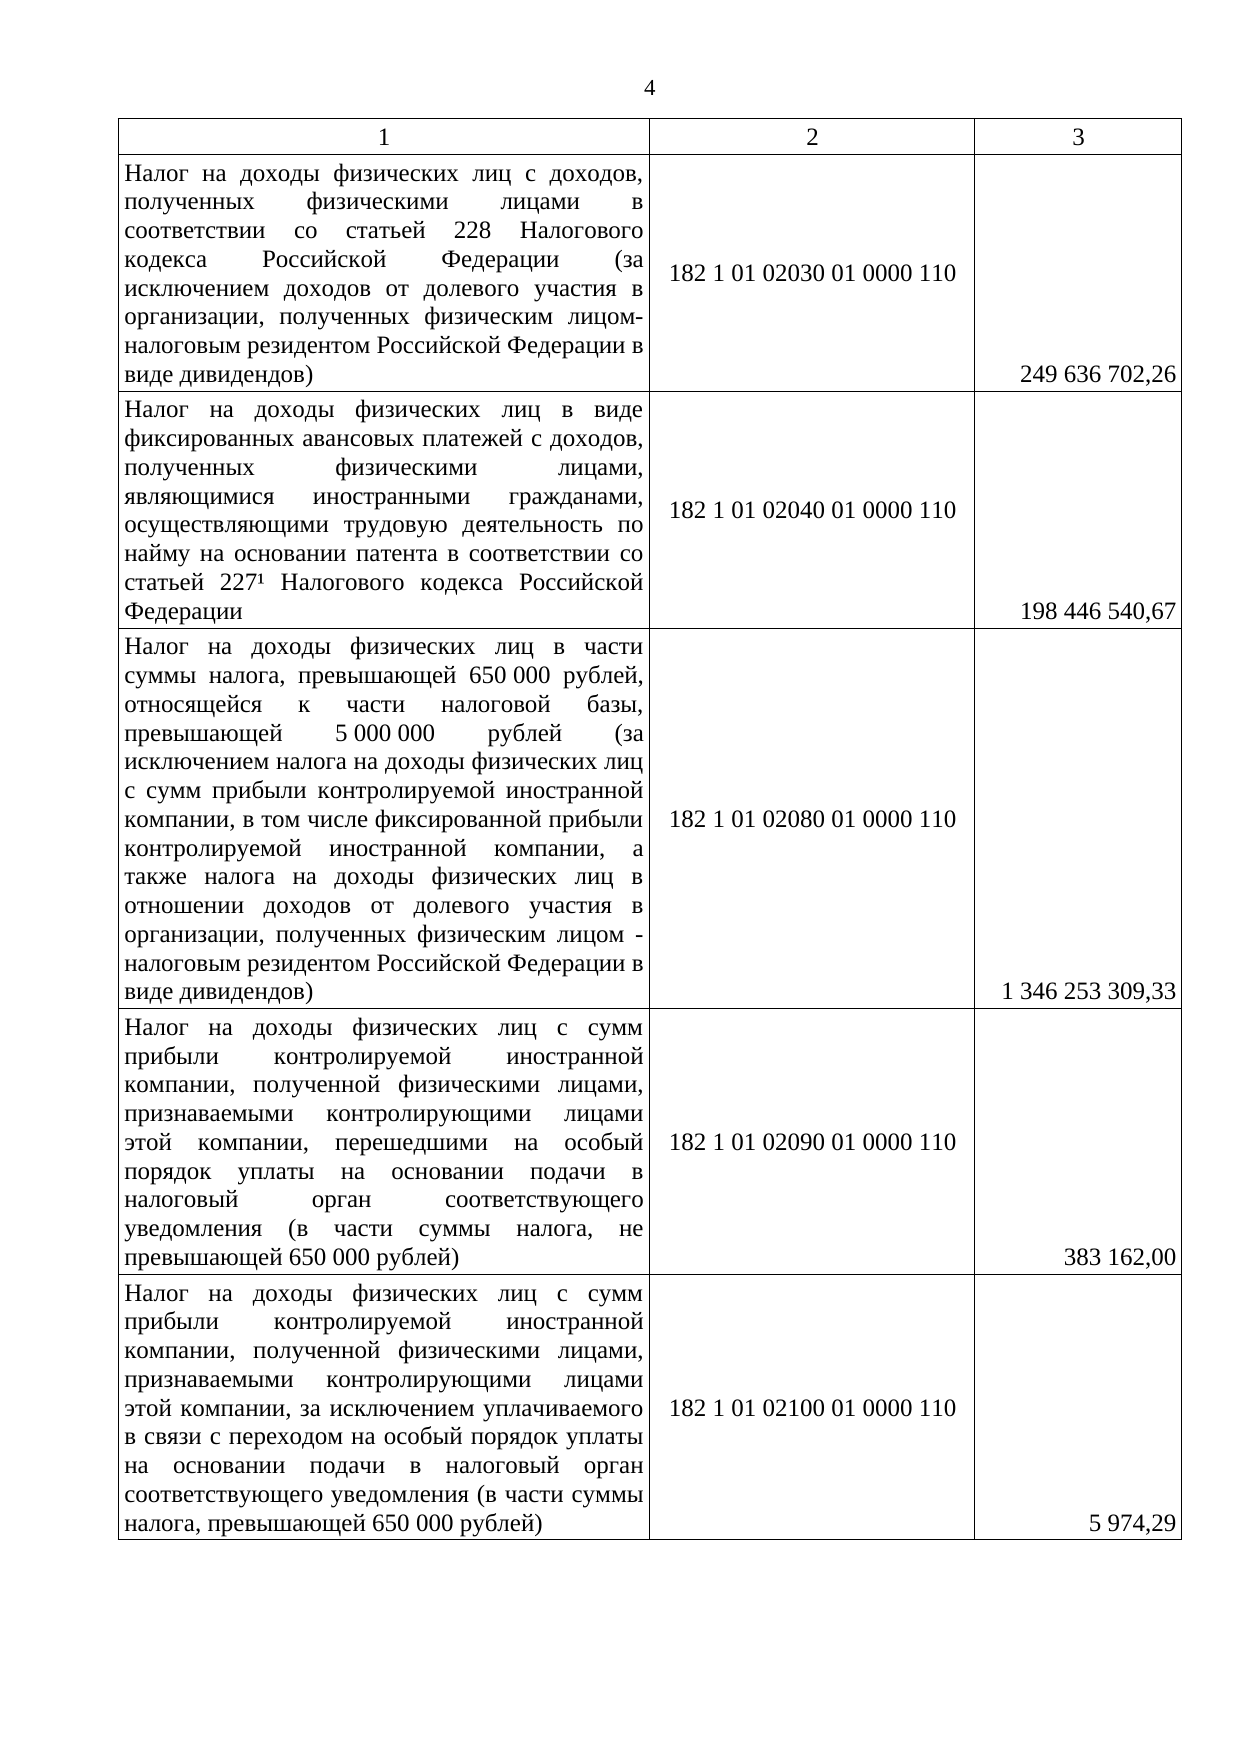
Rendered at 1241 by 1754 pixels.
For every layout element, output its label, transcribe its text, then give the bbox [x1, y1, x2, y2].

table_cell Налог на доходы физических лиц с сумм прибыли контролируемой иностранной компании, полученной физическими лицами, признаваемыми контролирующими лицами этой компании, перешедшими на особый порядок уплаты на основании подачи в налоговый орган соответствующего уведомления (в части суммы налога, не превышающей 650 000 рублей) [119, 1009, 649, 1274]
table_cell 1 346 253 309,33 [975, 629, 1181, 1008]
table_header 1 [119, 119, 649, 154]
table_header 2 [650, 119, 974, 154]
table_cell 383 162,00 [975, 1009, 1181, 1274]
table_cell 182 1 01 02030 01 0000 110 [650, 155, 974, 391]
table_cell 182 1 01 02080 01 0000 110 [650, 629, 974, 1008]
table_cell 249 636 702,26 [975, 155, 1181, 391]
table_cell Налог на доходы физических лиц в виде фиксированных авансовых платежей с доходов, полученных физическими лицами, являющимися иностранными гражданами, осуществляющими трудовую деятельность по найму на основании патента в соответствии со статьей 227¹ Налогового кодекса Российской Федерации [119, 392, 649, 627]
table_cell 182 1 01 02090 01 0000 110 [650, 1009, 974, 1274]
table_cell 5 974,29 [975, 1275, 1181, 1539]
table_cell Налог на доходы физических лиц с сумм прибыли контролируемой иностранной компании, полученной физическими лицами, признаваемыми контролирующими лицами этой компании, за исключением уплачиваемого в связи с переходом на особый порядок уплаты на основании подачи в налоговый орган соответствующего уведомления (в части суммы налога, превышающей 650 000 рублей) [119, 1275, 649, 1539]
table_cell Налог на доходы физических лиц с доходов, полученных физическими лицами в соответствии со статьей 228 Налогового кодекса Российской Федерации (за исключением доходов от долевого участия в организации, полученных физическим лицом-налоговым резидентом Российской Федерации в виде дивидендов) [119, 155, 649, 391]
table_cell 198 446 540,67 [975, 392, 1181, 627]
table_cell 182 1 01 02040 01 0000 110 [650, 392, 974, 627]
table_cell 182 1 01 02100 01 0000 110 [650, 1275, 974, 1539]
table_header 3 [975, 119, 1181, 154]
table_cell Налог на доходы физических лиц в части суммы налога, превышающей 650 000 рублей, относящейся к части налоговой базы, превышающей 5 000 000 рублей (за исключением налога на доходы физических лиц с сумм прибыли контролируемой иностранной компании, в том числе фиксированной прибыли контролируемой иностранной компании, а также налога на доходы физических лиц в отношении доходов от долевого участия в организации, полученных физическим лицом - налоговым резидентом Российской Федерации в виде дивидендов) [119, 629, 649, 1008]
